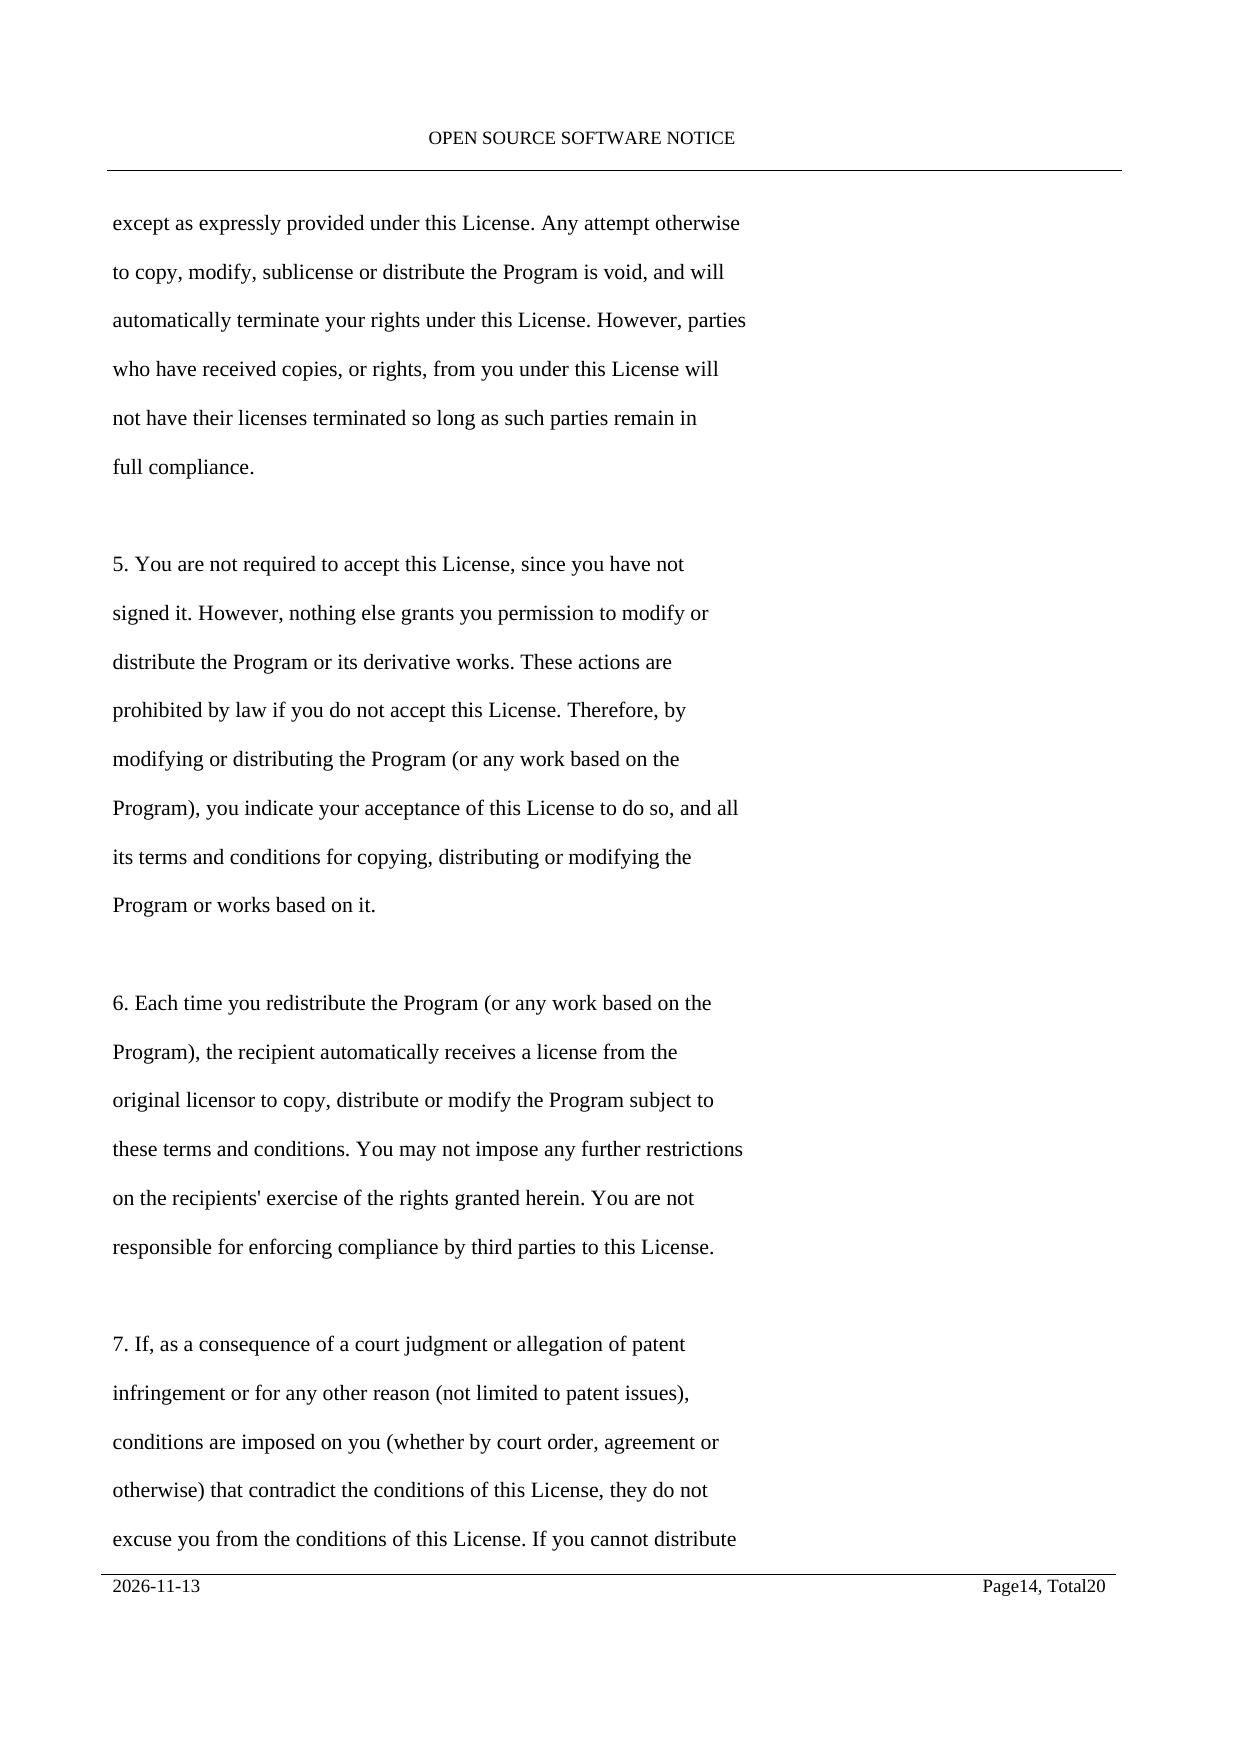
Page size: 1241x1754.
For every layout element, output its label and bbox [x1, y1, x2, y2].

text [112, 206, 1128, 1555]
